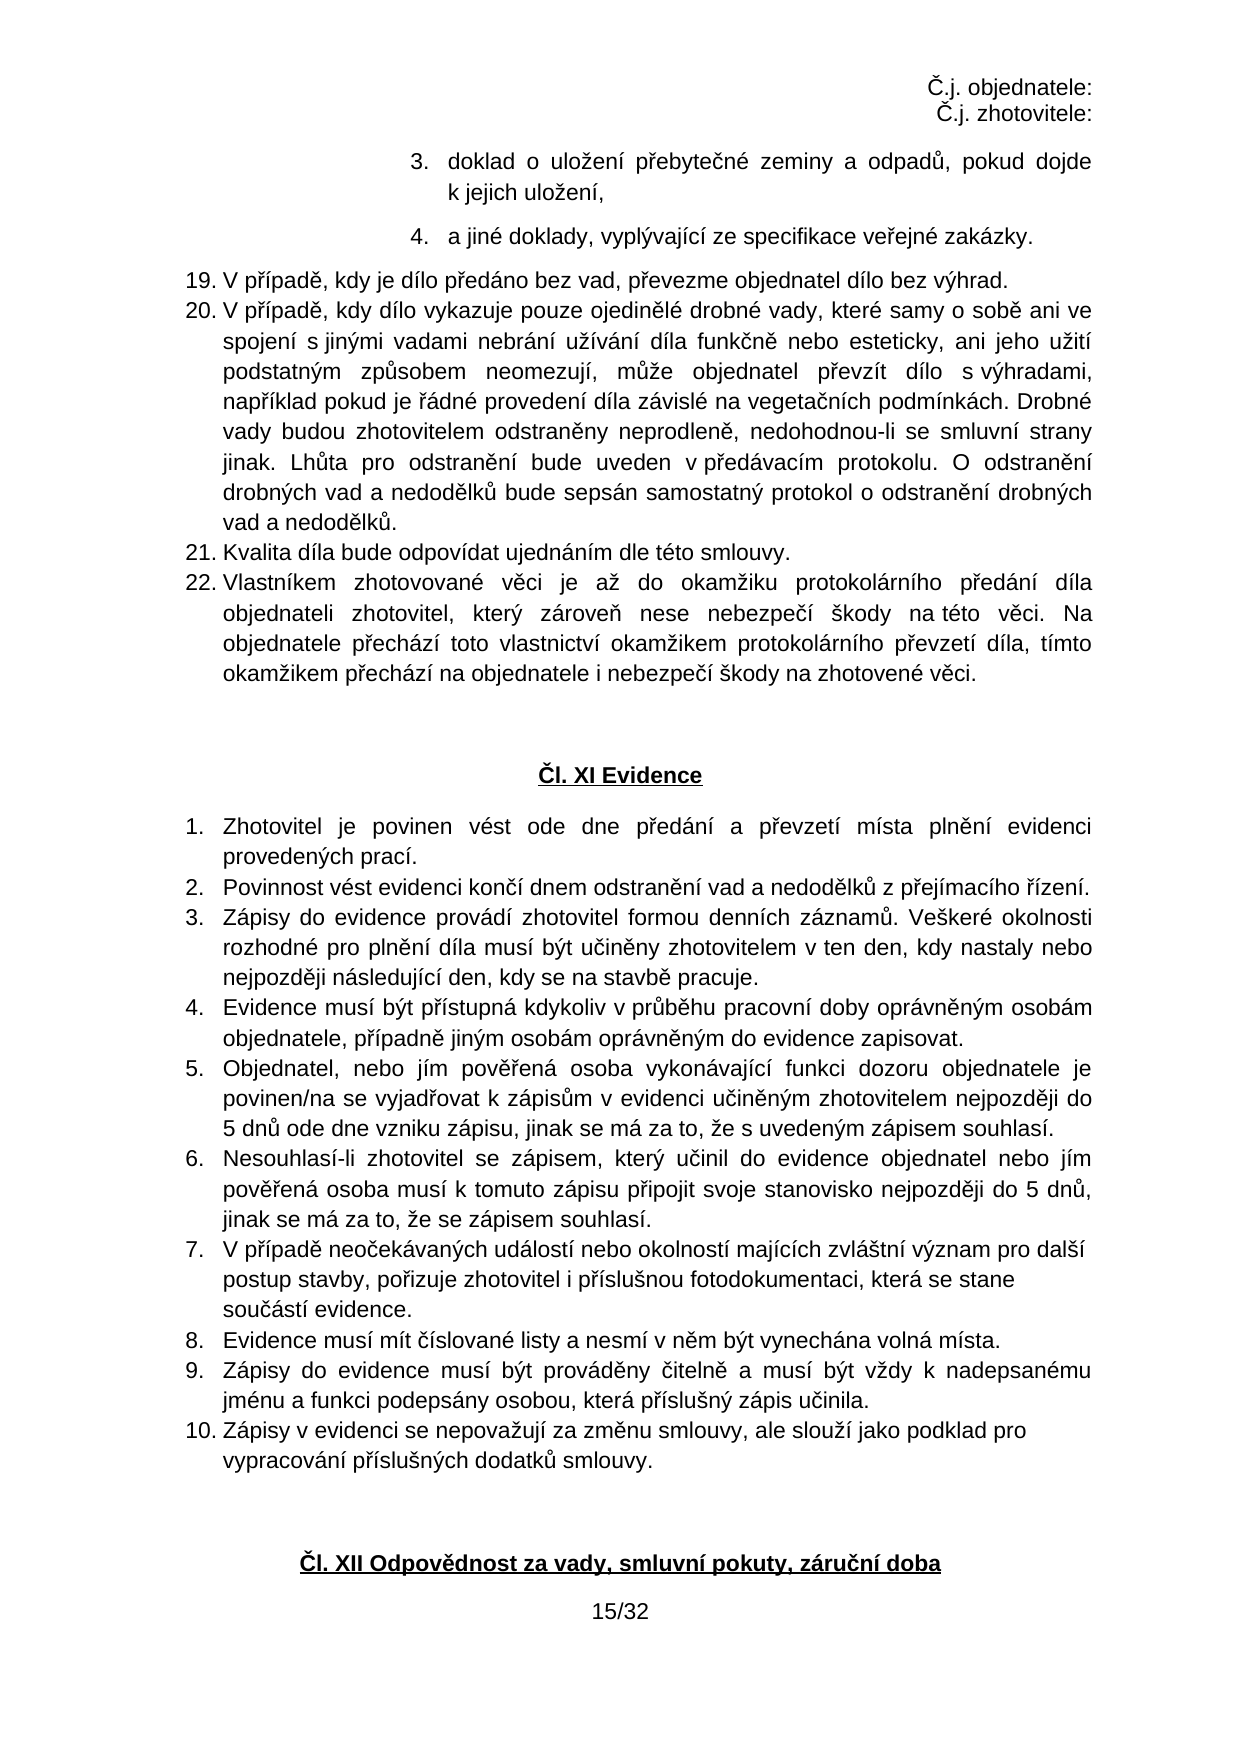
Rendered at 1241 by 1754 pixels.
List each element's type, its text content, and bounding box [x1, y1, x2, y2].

list doklad o uložení přebytečné zeminy a odpadů, pokud dojde k jejich uložení, [410, 148, 1093, 206]
list Povinnost vést evidenci končí dnem odstranění vad a nedodělků z přejímacího řízení. [185, 873, 1093, 900]
list Zhotovitel je povinen vést ode dne předání a převzetí místa plnění evidenci provedených prací. [185, 813, 1093, 870]
list a jiné doklady, vyplývající ze specifikace veřejné zakázky. [410, 223, 1093, 249]
list Zápisy do evidence musí být prováděny čitelně a musí být vždy k nadepsanému jménu a funkci podepsány osobou, která příslušný zápis učinila. [185, 1357, 1093, 1413]
list V případě, kdy dílo vykazuje pouze ojedinělé drobné vady, které samy o sobě ani ve spojení s jinými vadami nebrání užívání díla funkčně nebo esteticky, ani jeho užití podstatným způsobem neomezují, může objednatel převzít dílo s výhradami, například pokud je řádné provedení díla závislé na vegetačních podmínkách. Drobné vady budou zhotovitelem odstraněny neprodleně, nedohodnou-li se smluvní strany jinak. Lhůta pro odstranění bude uveden v předávacím protokolu. O odstranění drobných vad a nedodělků bude sepsán samostatný protokol o odstranění drobných vad a nedodělků. [185, 297, 1093, 535]
list Kvalita díla bude odpovídat ujednáním dle této smlouvy. [185, 539, 1093, 566]
list Zápisy v evidenci se nepovažují za změnu smlouvy, ale slouží jako podklad pro vypracování příslušných dodatků smlouvy. [185, 1417, 1093, 1474]
list Evidence musí mít číslované listy a nesmí v něm být vynechána volná místa. [185, 1327, 1093, 1353]
list Vlastníkem zhotovované věci je až do okamžiku protokolárního předání díla objednateli zhotovitel, který zároveň nese nebezpečí škody na této věci. Na objednatele přechází toto vlastnictví okamžikem protokolárního převzetí díla, tímto okamžikem přechází na objednatele i nebezpečí škody na zhotovené věci. [185, 569, 1093, 686]
list Nesouhlasí-li zhotovitel se zápisem, který učinil do evidence objednatel nebo jím pověřená osoba musí k tomuto zápisu připojit svoje stanovisko nejpozději do 5 dnů, jinak se má za to, že se zápisem souhlasí. [185, 1145, 1093, 1232]
list V případě, kdy je dílo předáno bez vad, převezme objednatel dílo bez výhrad. [185, 267, 1093, 294]
list Objednatel, nebo jím pověřená osoba vykonávající funkci dozoru objednatele je povinen/na se vyjadřovat k zápisům v evidenci učiněným zhotovitelem nejpozději do 5 dnů ode dne vzniku zápisu, jinak se má za to, že s uvedeným zápisem souhlasí. [185, 1055, 1093, 1142]
text Čl. XI Evidence [148, 762, 1093, 788]
list Zápisy do evidence provádí zhotovitel formou denních záznamů. Veškeré okolnosti rozhodné pro plnění díla musí být učiněny zhotovitelem v ten den, kdy nastaly nebo nejpozději následující den, kdy se na stavbě pracuje. [185, 904, 1093, 991]
text Čl. XII Odpovědnost za vady, smluvní pokuty, záruční doba [148, 1549, 1093, 1576]
list Evidence musí být přístupná kdykoliv v průběhu pracovní doby oprávněným osobám objednatele, případně jiným osobám oprávněným do evidence zapisovat. [185, 994, 1093, 1051]
list V případě neočekávaných událostí nebo okolností majících zvláštní význam pro další postup stavby, pořizuje zhotovitel i příslušnou fotodokumentaci, která se stane součástí evidence. [185, 1236, 1093, 1323]
